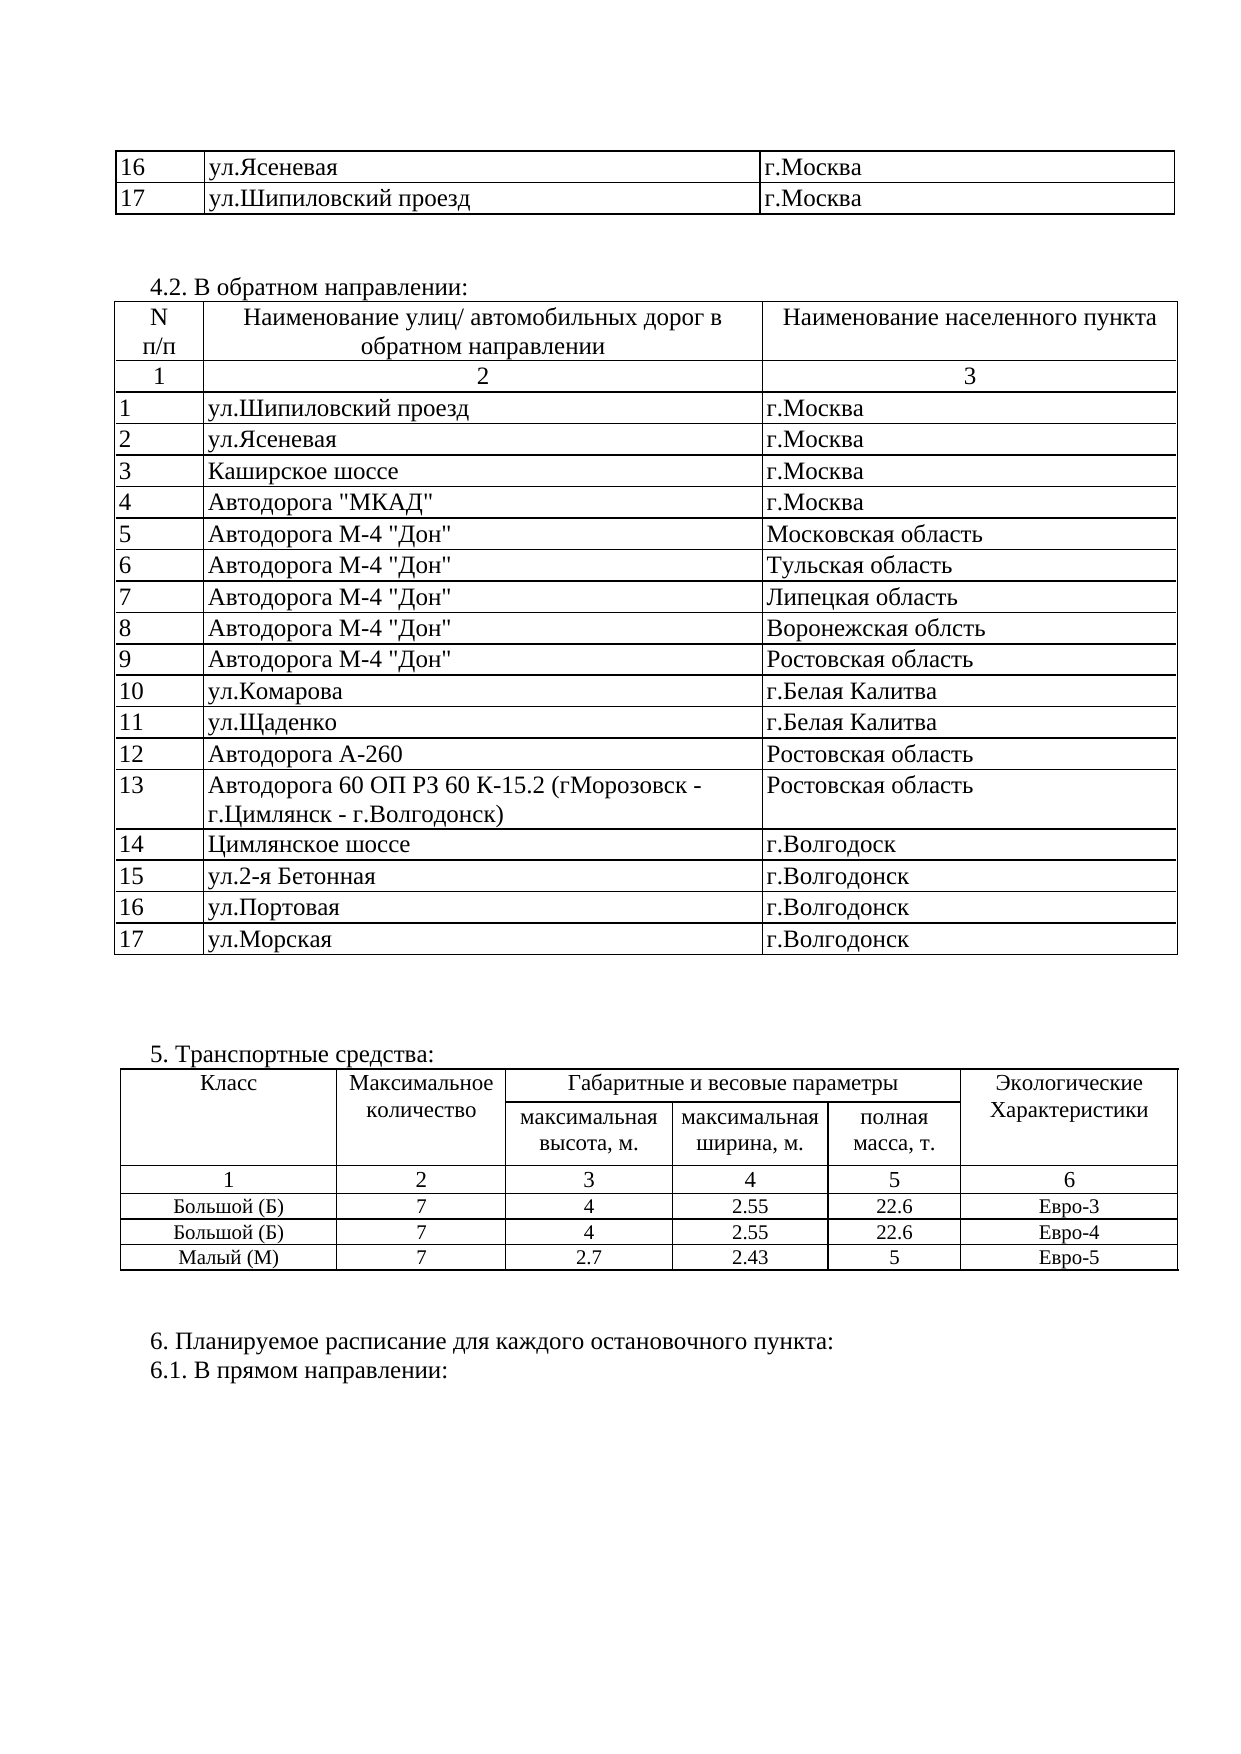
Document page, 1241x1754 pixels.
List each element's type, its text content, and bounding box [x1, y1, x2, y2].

table_cell ул.Ясеневая [205, 152, 759, 181]
table_cell ул.Морская [204, 924, 762, 954]
table_cell Большой (Б) [121, 1220, 336, 1244]
table_cell 11 [115, 707, 203, 737]
table_cell 5 [829, 1245, 960, 1269]
table_cell 9 [115, 644, 203, 674]
table_cell 1 [115, 361, 203, 391]
table_cell г.Москва [763, 486, 1177, 517]
text 6.1. В прямом направлении: [150, 1355, 1090, 1383]
table_cell 12 [115, 738, 203, 769]
table_cell Ростовская область [763, 737, 1177, 769]
table_cell 22.6 [829, 1194, 960, 1218]
table_cell г.Москва [763, 391, 1177, 423]
table_cell 7 [337, 1194, 505, 1218]
table_cell г.Волгодонск [763, 922, 1177, 954]
table_cell 8 [115, 613, 203, 643]
table_cell 16 [117, 152, 204, 181]
table_cell ул.Портовая [204, 892, 762, 922]
table_cell 6 [115, 550, 203, 580]
table_cell 17 [115, 923, 203, 954]
table_cell 4 [673, 1166, 827, 1192]
table_cell 1 [115, 392, 203, 423]
table_cell г.Волгодонск [763, 891, 1177, 922]
table_cell 15 [115, 860, 203, 891]
table_cell 3 [763, 360, 1177, 391]
table_cell 10 [115, 675, 203, 706]
table_cell 6 [961, 1166, 1177, 1192]
table_cell Липецкая область [763, 580, 1177, 611]
table_cell г.Москва [763, 454, 1177, 486]
table_cell Автодорога 60 ОП РЗ 60 К-15.2 (гМорозовск - г.Цимлянск - г.Волгодонск) [204, 770, 762, 828]
table_cell 2 [337, 1166, 505, 1192]
table_cell 17 [117, 183, 204, 213]
table_cell Евро-4 [961, 1220, 1177, 1244]
table_cell 5 [829, 1166, 960, 1192]
table_cell Автодорога М-4 "Дон" [204, 550, 762, 580]
table_cell Автодорога М-4 "Дон" [204, 613, 762, 643]
table_cell Автодорога М-4 "Дон" [204, 519, 762, 548]
table_cell 2.43 [673, 1245, 827, 1269]
table_cell 4 [506, 1194, 672, 1218]
table_cell 7 [337, 1220, 505, 1244]
table_cell Автодорога "МКАД" [204, 487, 762, 517]
table_header Наименование населенного пункта [763, 302, 1177, 360]
table_cell Автодорога М-4 "Дон" [204, 582, 762, 611]
table_cell Воронежская облсть [763, 611, 1177, 643]
table_cell 3 [115, 455, 203, 486]
table_cell Евро-3 [961, 1194, 1177, 1218]
table_cell Ростовская область [763, 643, 1177, 674]
text 4.2. В обратном направлении: [150, 272, 1090, 301]
table_cell ул.Шипиловский проезд [204, 393, 762, 423]
table_cell 16 [115, 892, 203, 922]
table_cell ул.Комарова [204, 676, 762, 706]
table_cell 1 [121, 1166, 336, 1192]
table_cell 7 [115, 581, 203, 611]
table_cell Московская область [763, 517, 1177, 548]
table_cell 2.7 [506, 1245, 672, 1269]
table_cell Большой (Б) [121, 1194, 336, 1218]
table_cell полная масса, т. [829, 1103, 960, 1164]
table_header N п/п [115, 302, 203, 360]
table_cell 5 [115, 518, 203, 548]
table_cell Цимлянское шоссе [204, 830, 762, 859]
text 5. Транспортные средства: [150, 1039, 1090, 1068]
table_cell максимальная высота, м. [506, 1103, 672, 1164]
table_cell 4 [506, 1220, 672, 1244]
table_header Максимальное количество [337, 1070, 505, 1164]
table_cell Ростовская область [763, 769, 1177, 828]
table_cell г.Волгодоск [763, 828, 1177, 859]
table_cell 3 [506, 1166, 672, 1192]
table_cell ул.Щаденко [204, 707, 762, 737]
table_cell 7 [337, 1245, 505, 1269]
table_cell 13 [115, 770, 203, 828]
table_cell 2 [115, 424, 203, 454]
table_cell 2 [204, 361, 762, 391]
table_cell ул.2-я Бетонная [204, 861, 762, 891]
table_header Класс [121, 1070, 336, 1164]
table_cell 2.55 [673, 1220, 827, 1244]
table_cell Автодорога А-260 [204, 739, 762, 769]
table_cell Каширское шоссе [204, 456, 762, 486]
table_cell Тульская область [763, 549, 1177, 580]
table_cell максимальная ширина, м. [673, 1103, 827, 1164]
text 6. Планируемое расписание для каждого остановочного пункта: [150, 1326, 1090, 1355]
table_cell 4 [115, 487, 203, 517]
table_cell 14 [115, 829, 203, 859]
table_header Наименование улиц/ автомобильных дорог в обратном направлении [204, 302, 762, 360]
table_header Экологические Характеристики [961, 1070, 1177, 1164]
table_cell 22.6 [829, 1220, 960, 1244]
table_cell Автодорога М-4 "Дон" [204, 645, 762, 674]
table_cell г.Белая Калитва [763, 674, 1177, 706]
table_cell ул.Шипиловский проезд [205, 183, 759, 213]
table_cell г.Москва [763, 423, 1177, 454]
table_cell г.Москва [761, 152, 1174, 181]
table_header Габаритные и весовые параметры [506, 1070, 960, 1101]
table_cell г.Белая Калитва [763, 706, 1177, 737]
table_cell Евро-5 [961, 1245, 1177, 1269]
table_cell г.Москва [761, 183, 1174, 213]
table_cell ул.Ясеневая [204, 424, 762, 454]
table_cell г.Волгодонск [763, 859, 1177, 891]
table_cell Малый (М) [121, 1245, 336, 1269]
table_cell 2.55 [673, 1194, 827, 1218]
